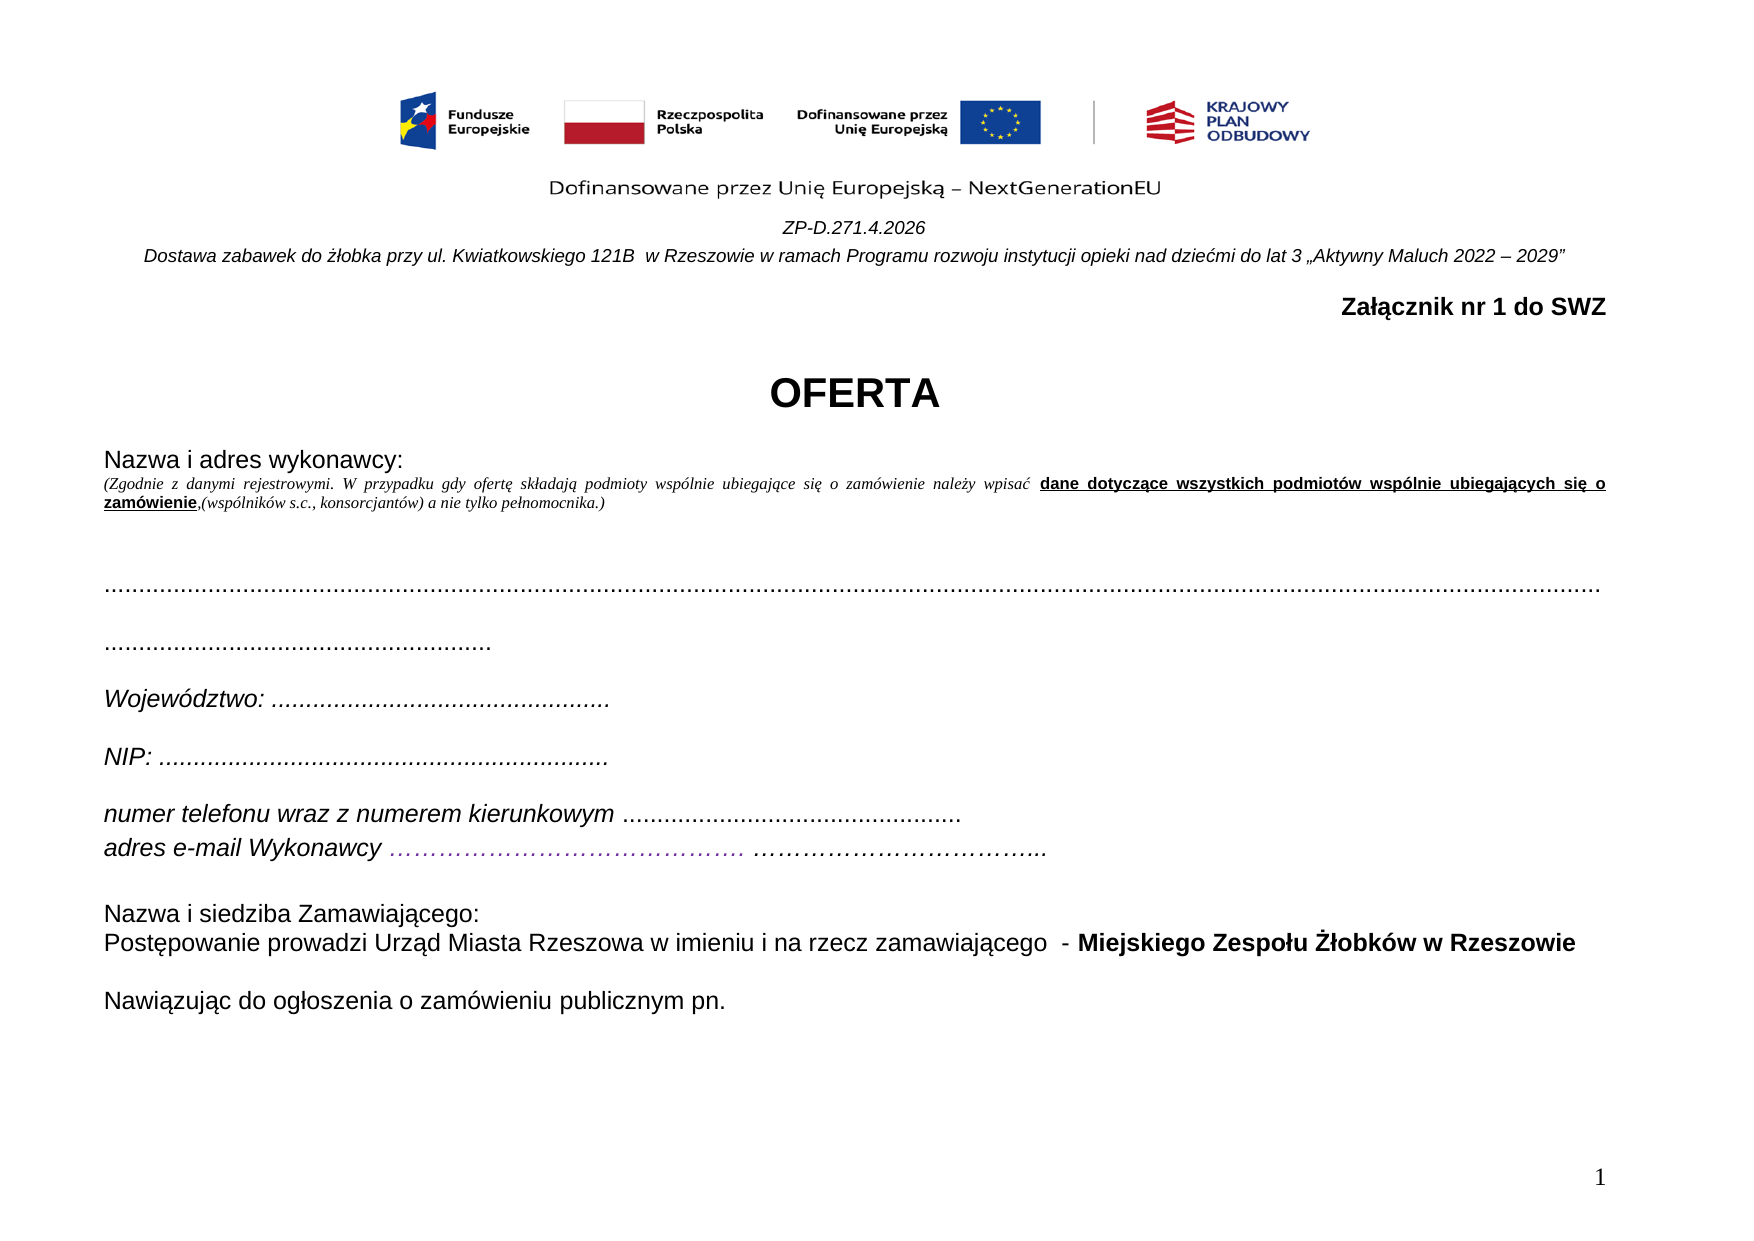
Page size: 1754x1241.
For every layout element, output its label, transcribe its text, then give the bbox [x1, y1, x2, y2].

text Załącznik nr 1 do SWZ [103, 291, 1606, 320]
text adres e-mail Wykonawcy ……………………………………. ……………………………... [103, 832, 1606, 861]
text Nawiązując do ogłoszenia o zamówieniu publicznym pn. [103, 986, 1606, 1014]
text NIP: ................................................................. [103, 742, 1606, 771]
text Nazwa i adres wykonawcy: [103, 445, 1606, 474]
text OFERTA [103, 368, 1606, 416]
text Postępowanie prowadzi Urząd Miasta Rzeszowa w imieniu i na rzecz zamawiającego - Miejskiego Zespołu Żłobków w Rzeszowie [103, 928, 1606, 957]
text ................................................................................................................................................................................................................................................................................ [103, 569, 1606, 656]
text Województwo: ................................................. [103, 684, 1606, 713]
text Nazwa i siedziba Zamawiającego: [103, 898, 1606, 928]
picture [382, 77, 1328, 213]
text (Zgodnie z danymi rejestrowymi. W przypadku gdy ofertę składają podmioty wspólnie ubiegające się o zamówienie należy wpisać dane dotyczące wszystkich podmiotów wspólnie ubiegających się o zamówienie,(wspólników s.c., konsorcjantów) a nie tylko pełnomocnika.) [103, 474, 1606, 512]
text numer telefonu wraz z numerem kierunkowym ................................................. [103, 799, 1606, 828]
